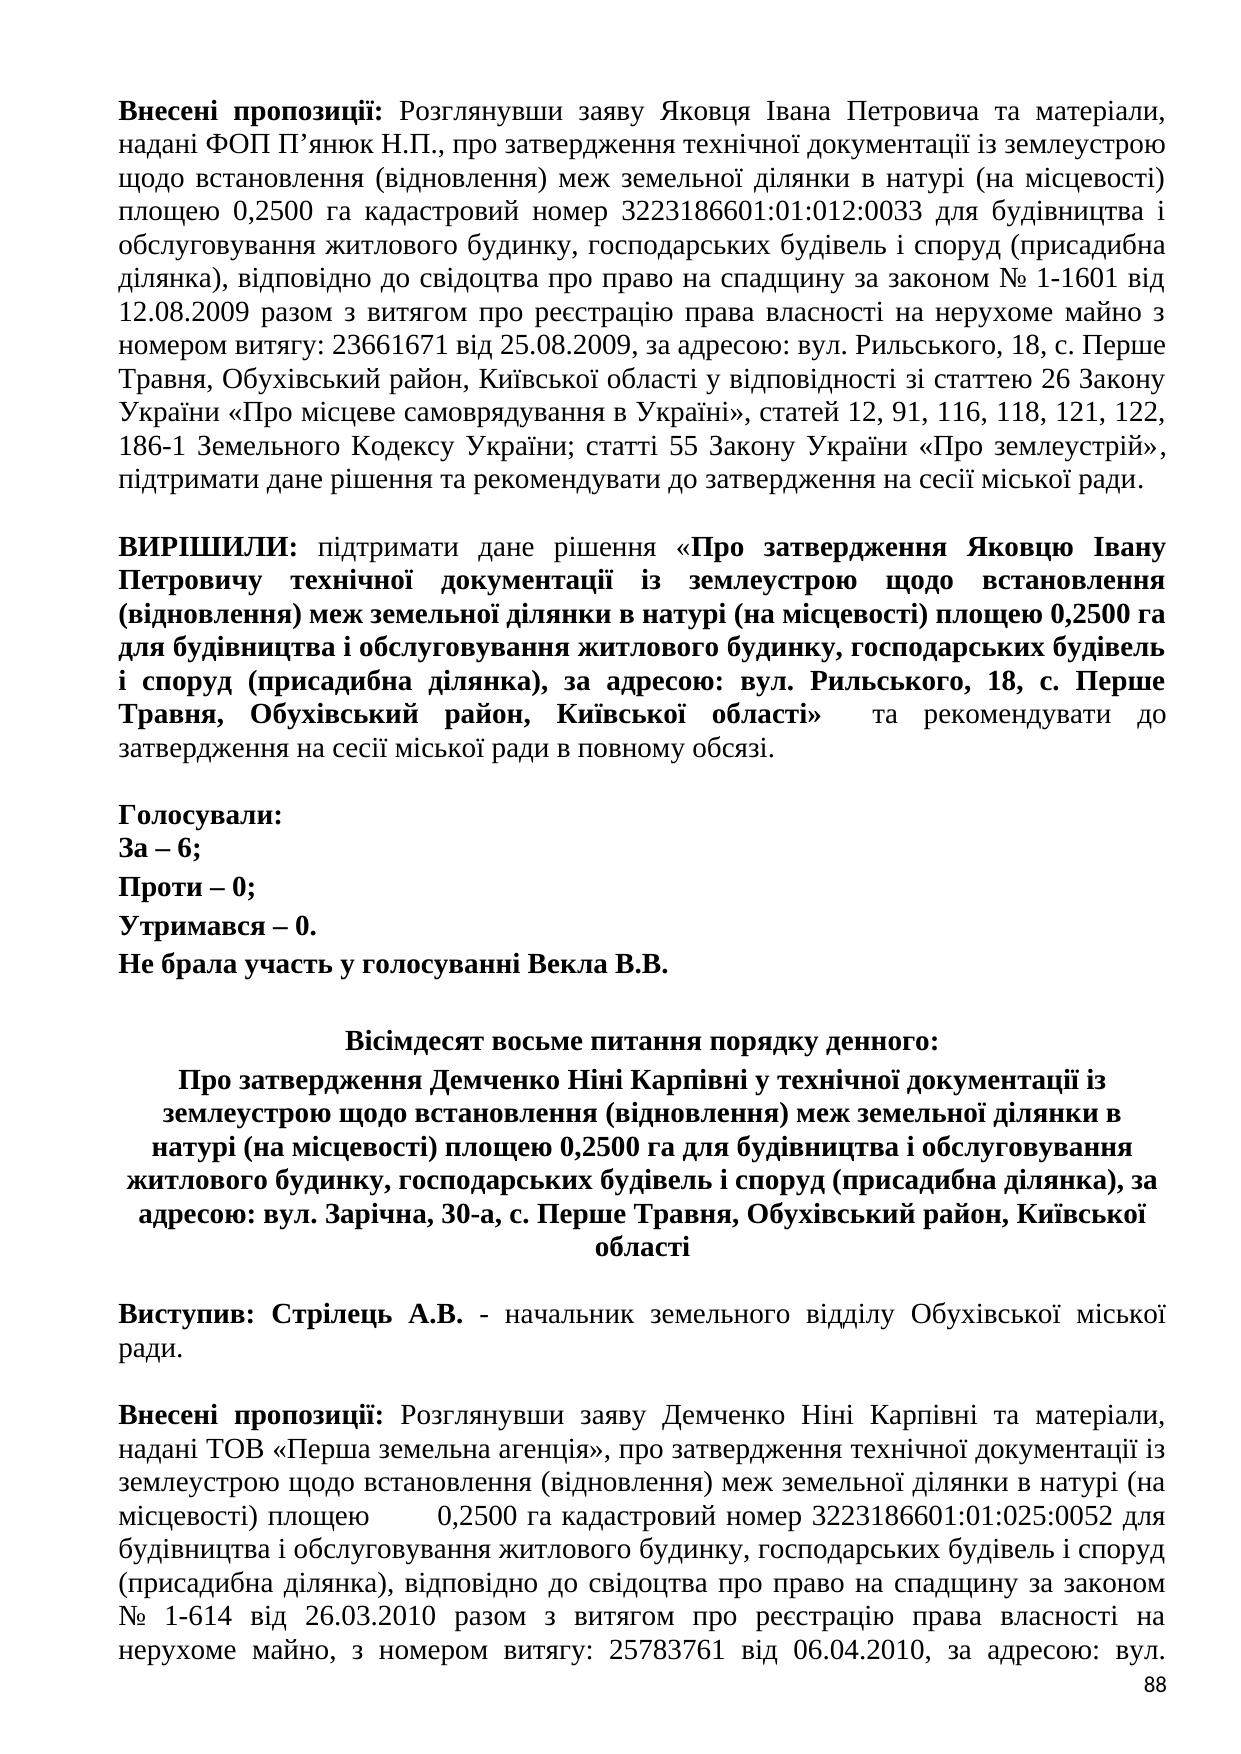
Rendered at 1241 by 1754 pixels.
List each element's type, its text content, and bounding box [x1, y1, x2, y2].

text Утримався – 0. [118, 908, 1167, 941]
text ВИРІШИЛИ: підтримати дане рішення «Про затвердження Яковцю Івану Петровичу технічної документації із землеустрою щодо встановлення (відновлення) меж земельної ділянки в натурі (на місцевості) площею 0,2500 га для будівництва і обслуговування житлового будинку, господарських будівель і споруд (присадибна ділянка), за адресою: вул. Рильського, 18, с. Перше Травня, Обухівський район, Київської області» та рекомендувати до затвердження на сесії міської ради в повному обсязі. [118, 529, 1167, 763]
text Вісімдесят восьме питання порядку денного: [118, 1023, 1167, 1057]
text Виступив: Стрілець А.В. - начальник земельного відділу Обухівської міської ради. [118, 1297, 1167, 1364]
text Про затвердження Демченко Ніні Карпівні у технічної документації із землеустрою щодо встановлення (відновлення) меж земельної ділянки в натурі (на місцевості) площею 0,2500 га для будівництва і обслуговування житлового будинку, господарських будівель і споруд (присадибна ділянка), за адресою: вул. Зарічна, 30-а, с. Перше Травня, Обухівський район, Київської області [118, 1062, 1167, 1263]
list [118, 1397, 1167, 1666]
text За – 6; [118, 831, 1167, 864]
text Не брала участь у голосуванні Векла В.В. [118, 946, 1167, 980]
text Голосували: [118, 797, 1167, 831]
text Проти – 0; [118, 869, 1167, 903]
list Внесені пропозиції: Розглянувши заяву Яковця Івана Петровича та матеріали, надані ФОП П’янюк Н.П., про затвердження технічної документації із землеустрою щодо встановлення (відновлення) меж земельної ділянки в натурі (на місцевості) площею 0,2500 га кадастровий номер 3223186601:01:012:0033 для будівництва і обслуговування житлового будинку, господарських будівель і споруд (присадибна ділянка), відповідно до свідоцтва про право на спадщину за законом № 1-1601 від 12.08.2009 разом з витягом про реєстрацію права власності на нерухоме майно з номером витягу: 23661671 від 25.08.2009, за адресою: вул. Рильського, 18, с. Перше Травня, Обухівський район, Київської області у відповідності зі статтею 26 Закону України «Про місцеве самоврядування в Україні», статей 12, 91, 116, 118, 121, 122, 186-1 Земельного Кодексу України; статті 55 Закону України «Про землеустрій», підтримати дане рішення та рекомендувати до затвердження на сесії міської ради. [118, 93, 1167, 495]
